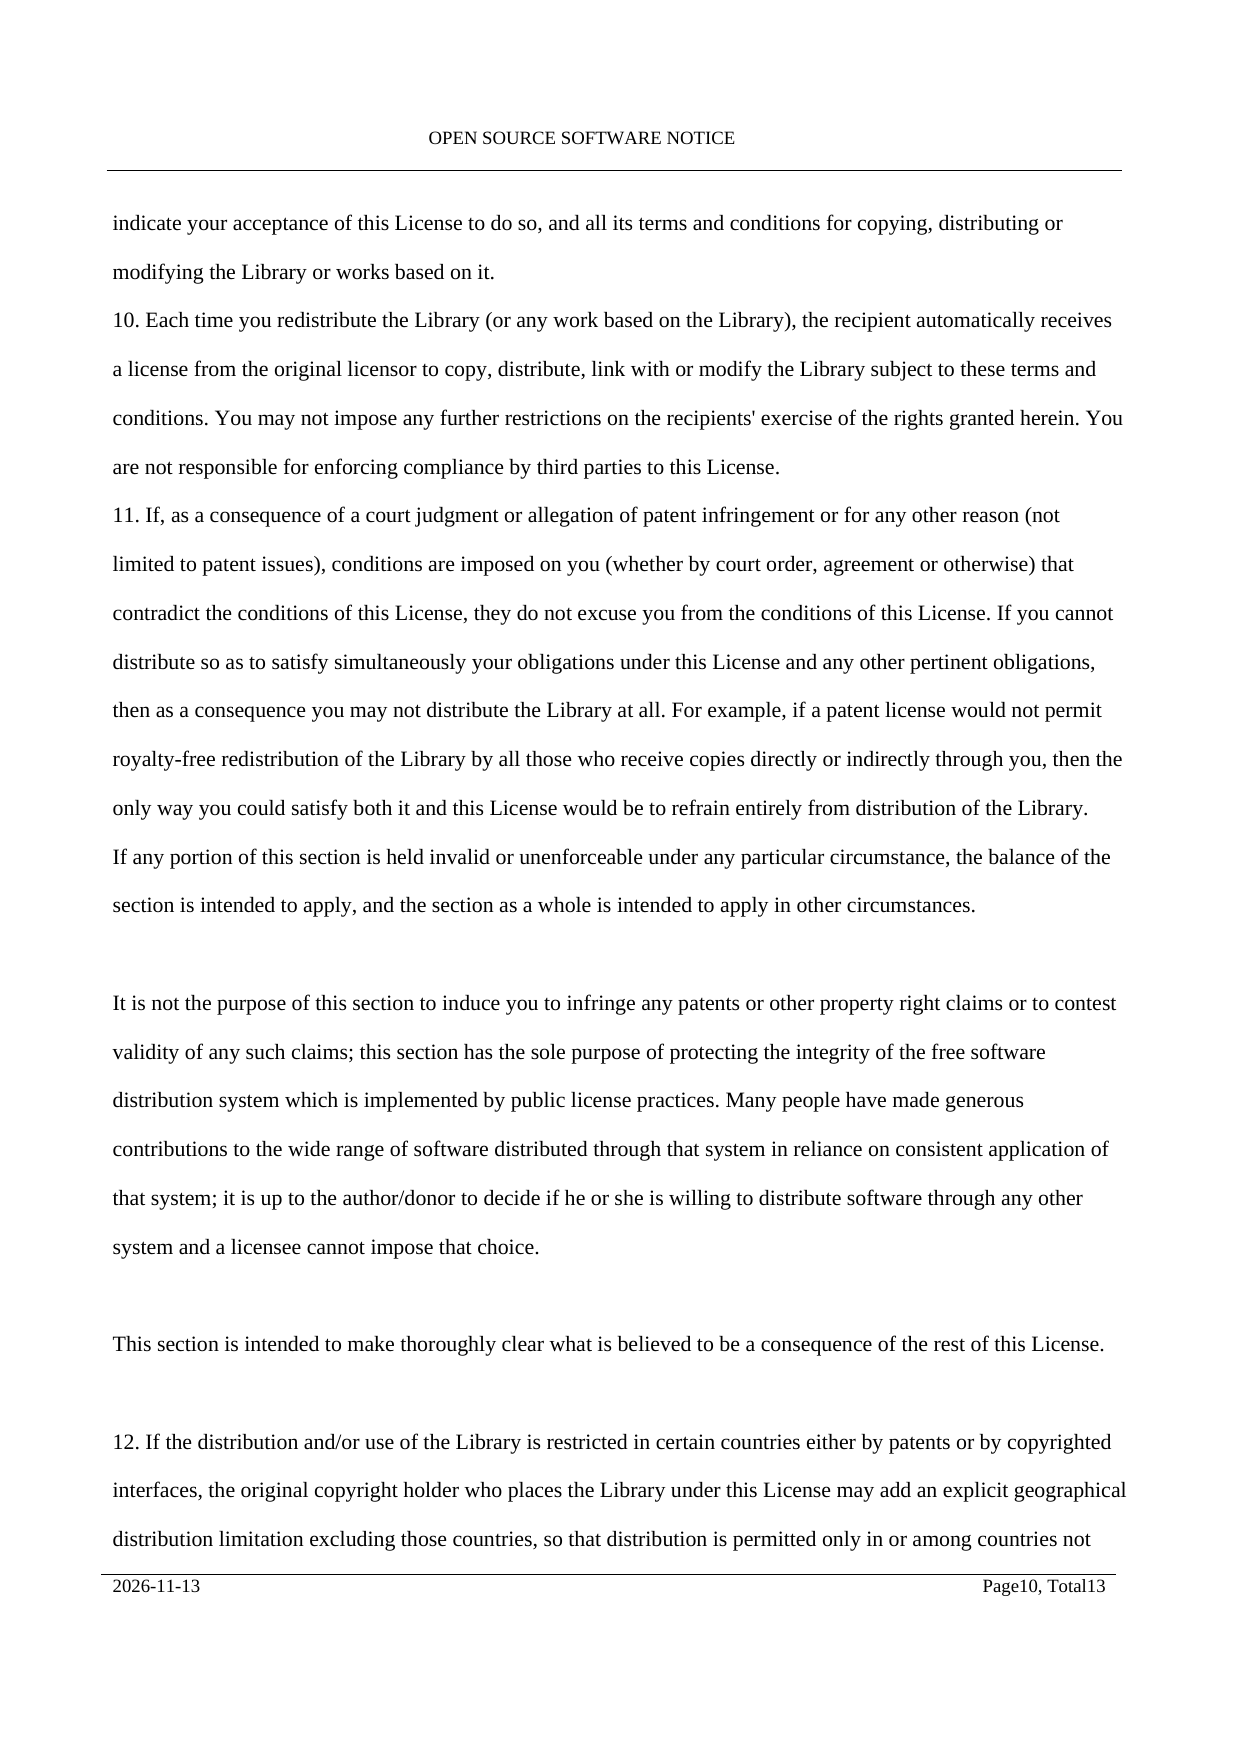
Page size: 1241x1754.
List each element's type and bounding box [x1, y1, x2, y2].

text [112, 206, 1128, 1555]
